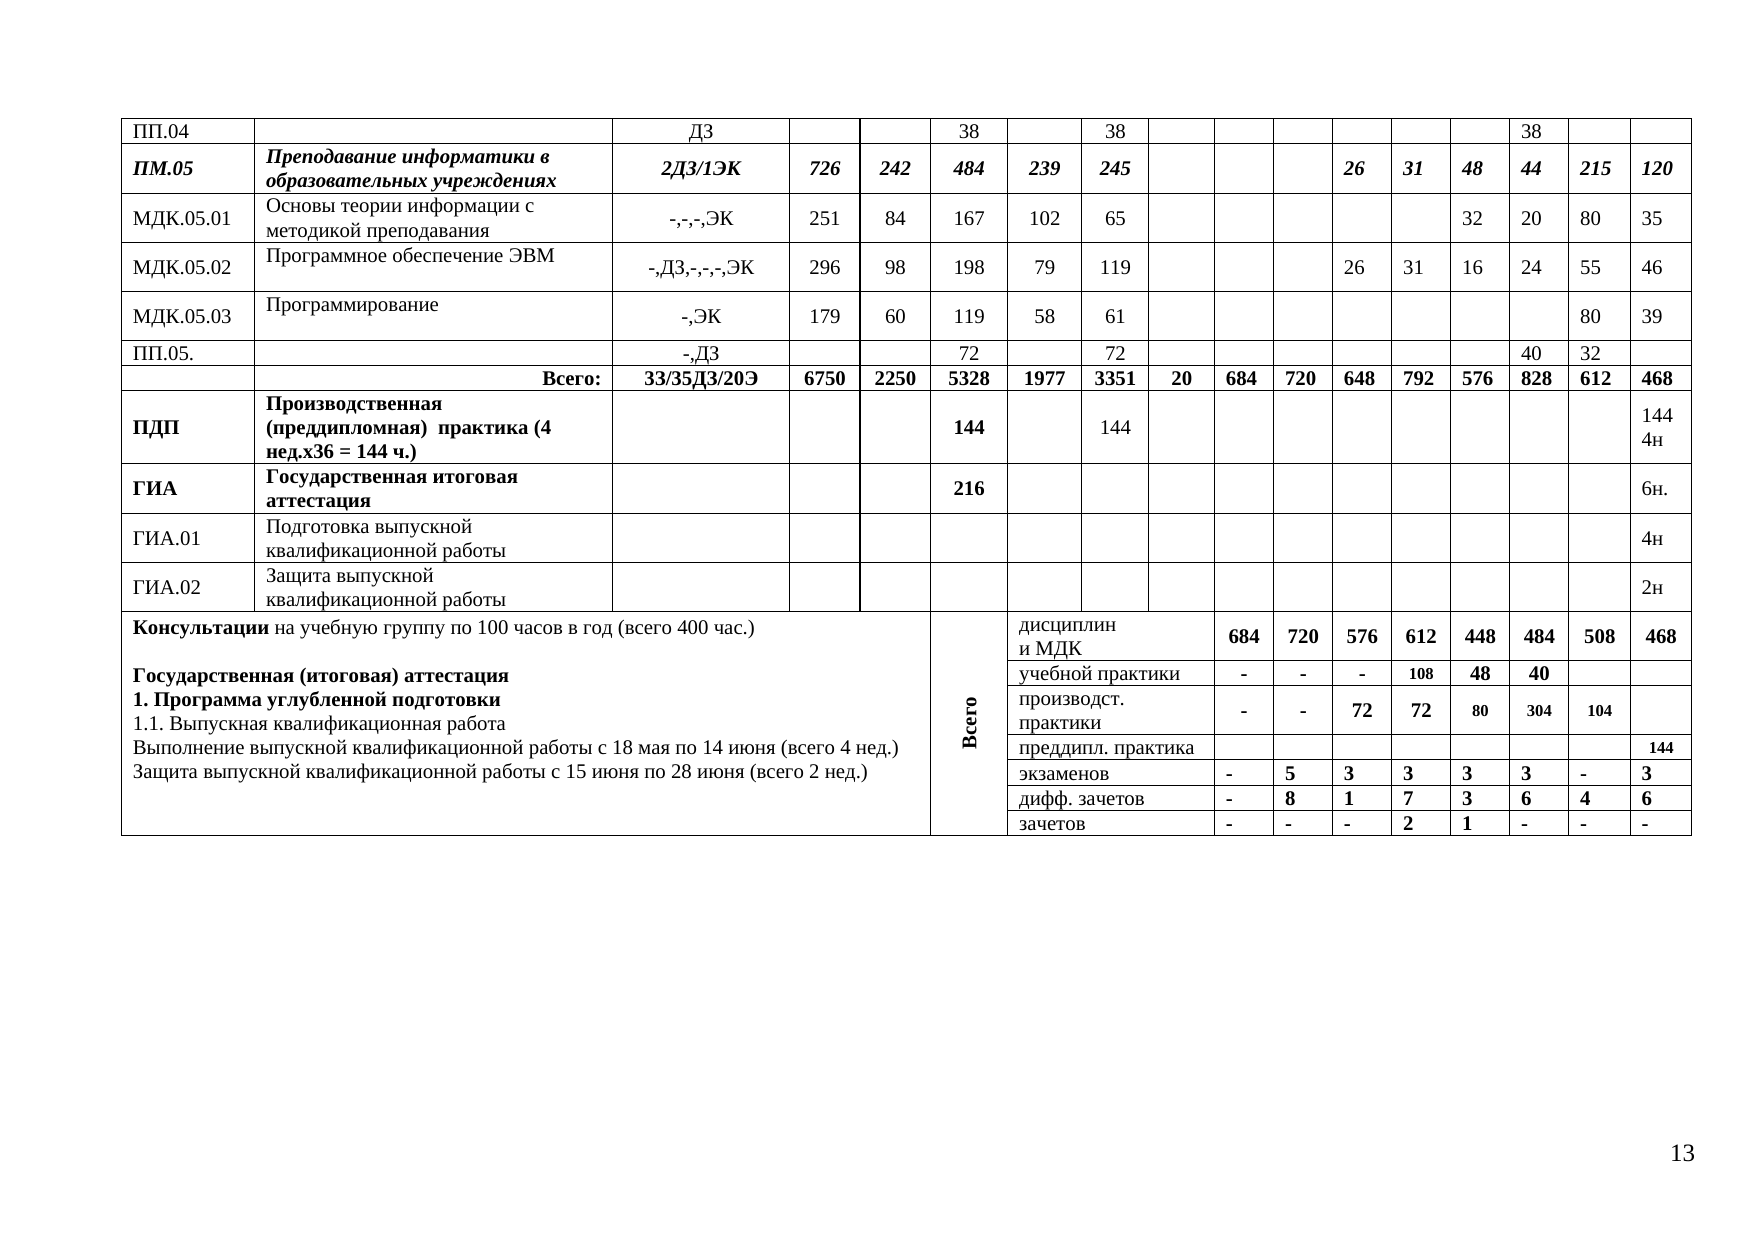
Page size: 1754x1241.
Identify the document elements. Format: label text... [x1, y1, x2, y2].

table_cell 104 [1569, 686, 1630, 734]
table_cell 684 [1215, 366, 1273, 390]
table_cell 726 [790, 144, 859, 192]
table_cell 61 [1082, 292, 1148, 340]
table_cell Государственная итоговая аттестация [255, 464, 612, 512]
table_cell 245 [1082, 144, 1148, 192]
table_cell 6750 [790, 366, 859, 390]
table_cell 5328 [931, 366, 1007, 390]
table_cell 242 [861, 144, 930, 192]
table_cell - [1215, 686, 1273, 734]
table_cell [1008, 464, 1081, 512]
table_cell 80 [1451, 686, 1509, 734]
table_cell дисциплин и МДК [1008, 612, 1214, 660]
table_cell [1631, 661, 1691, 685]
table_cell 2ДЗ/1ЭК [613, 144, 789, 192]
table_cell [1149, 144, 1214, 192]
table_cell 2250 [861, 366, 930, 390]
table_cell [1149, 119, 1214, 143]
table_cell [1569, 119, 1630, 143]
table_cell 108 [1392, 661, 1450, 685]
table_cell ГИА.01 [122, 514, 254, 562]
table_cell 576 [1451, 366, 1509, 390]
table_cell [790, 514, 859, 562]
table_cell 38 [1510, 119, 1568, 143]
table_cell [1149, 464, 1214, 512]
table_cell [1451, 735, 1509, 759]
table_cell - [1333, 661, 1391, 685]
table_cell 72 [931, 341, 1007, 365]
table_cell 239 [1008, 144, 1081, 192]
table_cell [1333, 464, 1391, 512]
table_cell [1451, 563, 1509, 611]
table_cell [1333, 563, 1391, 611]
table_cell 5 [1274, 760, 1332, 784]
table_cell [790, 391, 859, 463]
table_cell [1274, 341, 1332, 365]
table_cell зачетов [1008, 811, 1214, 835]
table_cell 648 [1333, 366, 1391, 390]
table_cell - [1569, 811, 1630, 835]
table_cell 3 [1451, 760, 1509, 784]
table_cell [1149, 391, 1214, 463]
table_cell [1215, 243, 1273, 291]
table_cell [1333, 292, 1391, 340]
table_cell - [1631, 811, 1691, 835]
table_cell [1451, 464, 1509, 512]
table_cell 84 [861, 194, 930, 242]
table_cell дифф. зачетов [1008, 786, 1214, 809]
table_cell -,ДЗ [613, 341, 789, 365]
table_cell 251 [790, 194, 859, 242]
table_cell 38 [931, 119, 1007, 143]
table_cell 6 [1510, 786, 1568, 809]
table_cell [1274, 144, 1332, 192]
table_cell [1149, 292, 1214, 340]
table_cell 576 [1333, 612, 1391, 660]
table_cell [1510, 563, 1568, 611]
table_cell [1392, 514, 1450, 562]
table_cell [1149, 194, 1214, 242]
table_cell [1510, 292, 1568, 340]
table_cell [861, 119, 930, 143]
table_cell [1274, 563, 1332, 611]
table_cell [1392, 563, 1450, 611]
table_cell [790, 119, 859, 143]
table_cell 720 [1274, 612, 1332, 660]
table_cell 65 [1082, 194, 1148, 242]
table_cell 296 [790, 243, 859, 291]
table_cell Всего [931, 612, 1007, 835]
table_cell 468 [1631, 366, 1691, 390]
table_cell [1569, 563, 1630, 611]
table_cell [1392, 119, 1450, 143]
table_cell [1631, 686, 1691, 734]
table_cell [1510, 514, 1568, 562]
table_cell 98 [861, 243, 930, 291]
table_cell [1008, 514, 1081, 562]
table_cell 119 [931, 292, 1007, 340]
table_cell ПМ.05 [122, 144, 254, 192]
table_cell [1451, 341, 1509, 365]
table_cell -,ЭК [613, 292, 789, 340]
table_cell - [1215, 811, 1273, 835]
table_cell [1274, 243, 1332, 291]
table_cell Основы теории информации с методикой преподавания [255, 194, 612, 242]
table_cell [1333, 735, 1391, 759]
table_cell [1274, 391, 1332, 463]
table_cell 20 [1149, 366, 1214, 390]
table_cell Защита выпускной квалификационной работы [255, 563, 612, 611]
table_cell [1569, 514, 1630, 562]
table_cell преддипл. практика [1008, 735, 1214, 759]
table_cell [613, 514, 789, 562]
table_cell 3З/35ДЗ/20Э [613, 366, 789, 390]
table_cell 448 [1451, 612, 1509, 660]
table_cell [1392, 194, 1450, 242]
table_cell Программирование [255, 292, 612, 340]
table_cell 120 [1631, 144, 1691, 192]
table_cell 167 [931, 194, 1007, 242]
table_cell [1569, 464, 1630, 512]
table_cell [1082, 514, 1148, 562]
table_cell 40 [1510, 341, 1568, 365]
table_cell учебной практики [1008, 661, 1214, 685]
table_cell [613, 391, 789, 463]
table_cell 72 [1333, 686, 1391, 734]
table_cell 304 [1510, 686, 1568, 734]
table_cell 7 [1392, 786, 1450, 809]
table_cell [1392, 735, 1450, 759]
table_cell - [1274, 811, 1332, 835]
table_cell [861, 391, 930, 463]
table_cell 3 [1451, 786, 1509, 809]
table_cell 508 [1569, 612, 1630, 660]
table_cell 102 [1008, 194, 1081, 242]
table_cell 468 [1631, 612, 1691, 660]
table_cell - [1274, 686, 1332, 734]
table_cell 58 [1008, 292, 1081, 340]
table_cell ДЗ [613, 119, 789, 143]
table_cell 612 [1569, 366, 1630, 390]
table_cell 484 [1510, 612, 1568, 660]
table_cell [1510, 735, 1568, 759]
table_cell 32 [1569, 341, 1630, 365]
table_cell МДК.05.03 [122, 292, 254, 340]
table_cell 484 [931, 144, 1007, 192]
table_cell - [1215, 661, 1273, 685]
table_cell [1333, 514, 1391, 562]
table_cell экзаменов [1008, 760, 1214, 784]
table_cell ПДП [122, 391, 254, 463]
table_cell 38 [1082, 119, 1148, 143]
table_cell 4 [1569, 786, 1630, 809]
table_cell -,-,-,ЭК [613, 194, 789, 242]
table_cell 3 [1392, 760, 1450, 784]
table_cell [613, 563, 789, 611]
table_cell [1569, 735, 1630, 759]
table_cell [1149, 563, 1214, 611]
table_cell 144 [1631, 735, 1691, 759]
table_cell 612 [1392, 612, 1450, 660]
table_cell [1569, 661, 1630, 685]
table_cell 31 [1392, 243, 1450, 291]
table_cell [1510, 464, 1568, 512]
table_cell 198 [931, 243, 1007, 291]
table_cell ПП.04 [122, 119, 254, 143]
table_cell [1392, 464, 1450, 512]
table_cell [1631, 341, 1691, 365]
table_cell [1392, 292, 1450, 340]
table_cell Производственная (преддипломная) практика (4 нед.х36 = 144 ч.) [255, 391, 612, 463]
table_cell [1215, 144, 1273, 192]
table_cell 6 [1631, 786, 1691, 809]
table_cell 44 [1510, 144, 1568, 192]
table_cell Преподавание информатики в образовательных учреждениях [255, 144, 612, 192]
table_cell [1569, 391, 1630, 463]
table_cell 72 [1392, 686, 1450, 734]
table_cell ПП.05. [122, 341, 254, 365]
table_cell 215 [1569, 144, 1630, 192]
table_cell [122, 366, 254, 390]
table_cell ГИА.02 [122, 563, 254, 611]
table_cell [1274, 514, 1332, 562]
table_cell 144 [1082, 391, 1148, 463]
table_cell 8 [1274, 786, 1332, 809]
table_cell МДК.05.01 [122, 194, 254, 242]
table_cell [1631, 119, 1691, 143]
table_cell [1274, 292, 1332, 340]
table_cell 3351 [1082, 366, 1148, 390]
table_cell 20 [1510, 194, 1568, 242]
table_cell [1149, 243, 1214, 291]
table_cell [1510, 391, 1568, 463]
table_cell [931, 563, 1007, 611]
table_cell [1215, 735, 1273, 759]
table_cell 1977 [1008, 366, 1081, 390]
table_cell [1215, 341, 1273, 365]
table_cell - [1215, 786, 1273, 809]
table_cell [1215, 391, 1273, 463]
table_cell 2н [1631, 563, 1691, 611]
table_cell 48 [1451, 144, 1509, 192]
table_cell [1215, 563, 1273, 611]
table_cell [1333, 341, 1391, 365]
table_cell 79 [1008, 243, 1081, 291]
table_cell 40 [1510, 661, 1568, 685]
table_cell 80 [1569, 292, 1630, 340]
table_cell [1333, 391, 1391, 463]
table_cell [1451, 514, 1509, 562]
table_cell [1082, 464, 1148, 512]
table_cell [1008, 563, 1081, 611]
table_cell [931, 514, 1007, 562]
table_cell [1392, 341, 1450, 365]
table_cell [790, 563, 859, 611]
table_cell [1215, 194, 1273, 242]
table_cell 684 [1215, 612, 1273, 660]
table_cell [1149, 514, 1214, 562]
table_cell - [1274, 661, 1332, 685]
table_cell Подготовка выпускной квалификационной работы [255, 514, 612, 562]
table_cell 1 [1333, 786, 1391, 809]
table_cell МДК.05.02 [122, 243, 254, 291]
table_cell -,ДЗ,-,-,-,ЭК [613, 243, 789, 291]
table_cell [1392, 391, 1450, 463]
table_cell 792 [1392, 366, 1450, 390]
table_cell 46 [1631, 243, 1691, 291]
table_cell 26 [1333, 243, 1391, 291]
table_cell 1 [1451, 811, 1509, 835]
table_cell 39 [1631, 292, 1691, 340]
table_cell [1082, 563, 1148, 611]
table_cell 720 [1274, 366, 1332, 390]
table_cell 3 [1333, 760, 1391, 784]
table_cell 55 [1569, 243, 1630, 291]
table_cell [790, 341, 859, 365]
table_cell [1215, 292, 1273, 340]
table_cell 3 [1510, 760, 1568, 784]
table_cell 144 4н [1631, 391, 1691, 463]
table_cell - [1510, 811, 1568, 835]
table_cell 31 [1392, 144, 1450, 192]
table_cell - [1215, 760, 1273, 784]
table_cell [861, 563, 930, 611]
table_cell [1274, 464, 1332, 512]
table_cell 16 [1451, 243, 1509, 291]
table_cell ГИА [122, 464, 254, 512]
table_cell [790, 464, 859, 512]
table_cell [255, 341, 612, 365]
table_cell [1451, 119, 1509, 143]
table_cell Консультации на учебную группу по 100 часов в год (всего 400 час.) Государственная (итоговая) аттестация 1. Программа углубленной подготовки 1.1. Выпускная квалификационная работа Выполнение выпускной квалификационной работы с 18 мая по 14 июня (всего 4 нед.) Защита выпускной квалификационной работы с 15 июня по 28 июня (всего 2 нед.) [122, 612, 930, 835]
table_cell 828 [1510, 366, 1568, 390]
table_cell [1008, 341, 1081, 365]
table_cell [1274, 735, 1332, 759]
table_cell [1008, 391, 1081, 463]
table_cell [861, 514, 930, 562]
table_cell 48 [1451, 661, 1509, 685]
table_cell [861, 464, 930, 512]
table_cell 6н. [1631, 464, 1691, 512]
table_cell [613, 464, 789, 512]
table_cell 60 [861, 292, 930, 340]
table_cell [1149, 341, 1214, 365]
table_cell 179 [790, 292, 859, 340]
table_cell [861, 341, 930, 365]
table_cell [1274, 119, 1332, 143]
table_cell - [1333, 811, 1391, 835]
table_cell 4н [1631, 514, 1691, 562]
table_cell 2 [1392, 811, 1450, 835]
table_cell [1215, 464, 1273, 512]
table_cell 72 [1082, 341, 1148, 365]
table_cell 26 [1333, 144, 1391, 192]
table_cell 32 [1451, 194, 1509, 242]
table_cell 3 [1631, 760, 1691, 784]
table_cell [1451, 391, 1509, 463]
table_cell [1215, 514, 1273, 562]
table_cell 144 [931, 391, 1007, 463]
table_cell 216 [931, 464, 1007, 512]
table_cell [255, 119, 612, 143]
table_cell Программное обеспечение ЭВМ [255, 243, 612, 291]
table_cell [1008, 119, 1081, 143]
table_cell [1215, 119, 1273, 143]
table_cell - [1569, 760, 1630, 784]
table_cell Всего: [255, 366, 612, 390]
table_cell производст. практики [1008, 686, 1214, 734]
table_cell 80 [1569, 194, 1630, 242]
table_cell [1333, 119, 1391, 143]
table_cell [1274, 194, 1332, 242]
table_cell 24 [1510, 243, 1568, 291]
table_cell [1333, 194, 1391, 242]
table_cell 35 [1631, 194, 1691, 242]
table_cell 119 [1082, 243, 1148, 291]
table_cell [1451, 292, 1509, 340]
